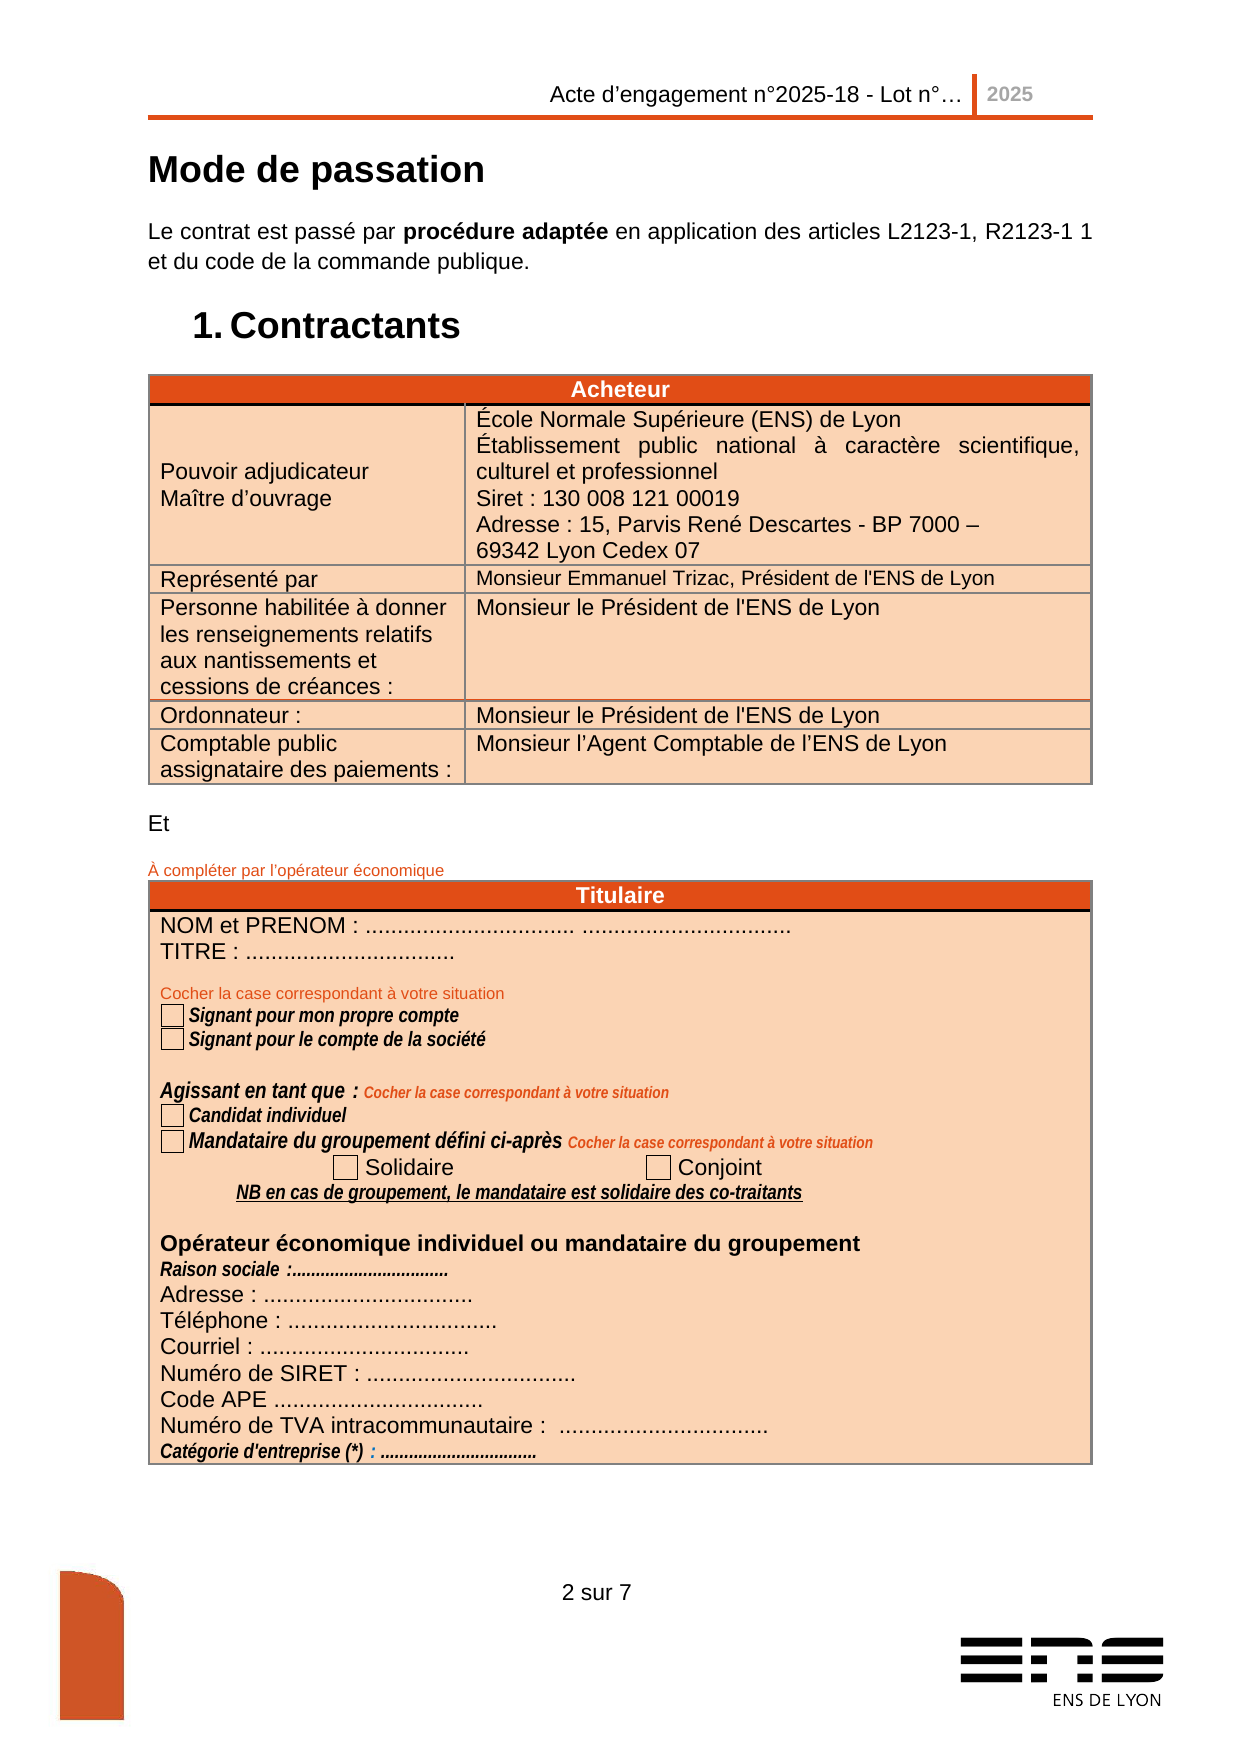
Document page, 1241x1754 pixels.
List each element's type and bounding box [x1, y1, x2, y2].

picture [25, 1546, 162, 1754]
picture [946, 1610, 1174, 1724]
